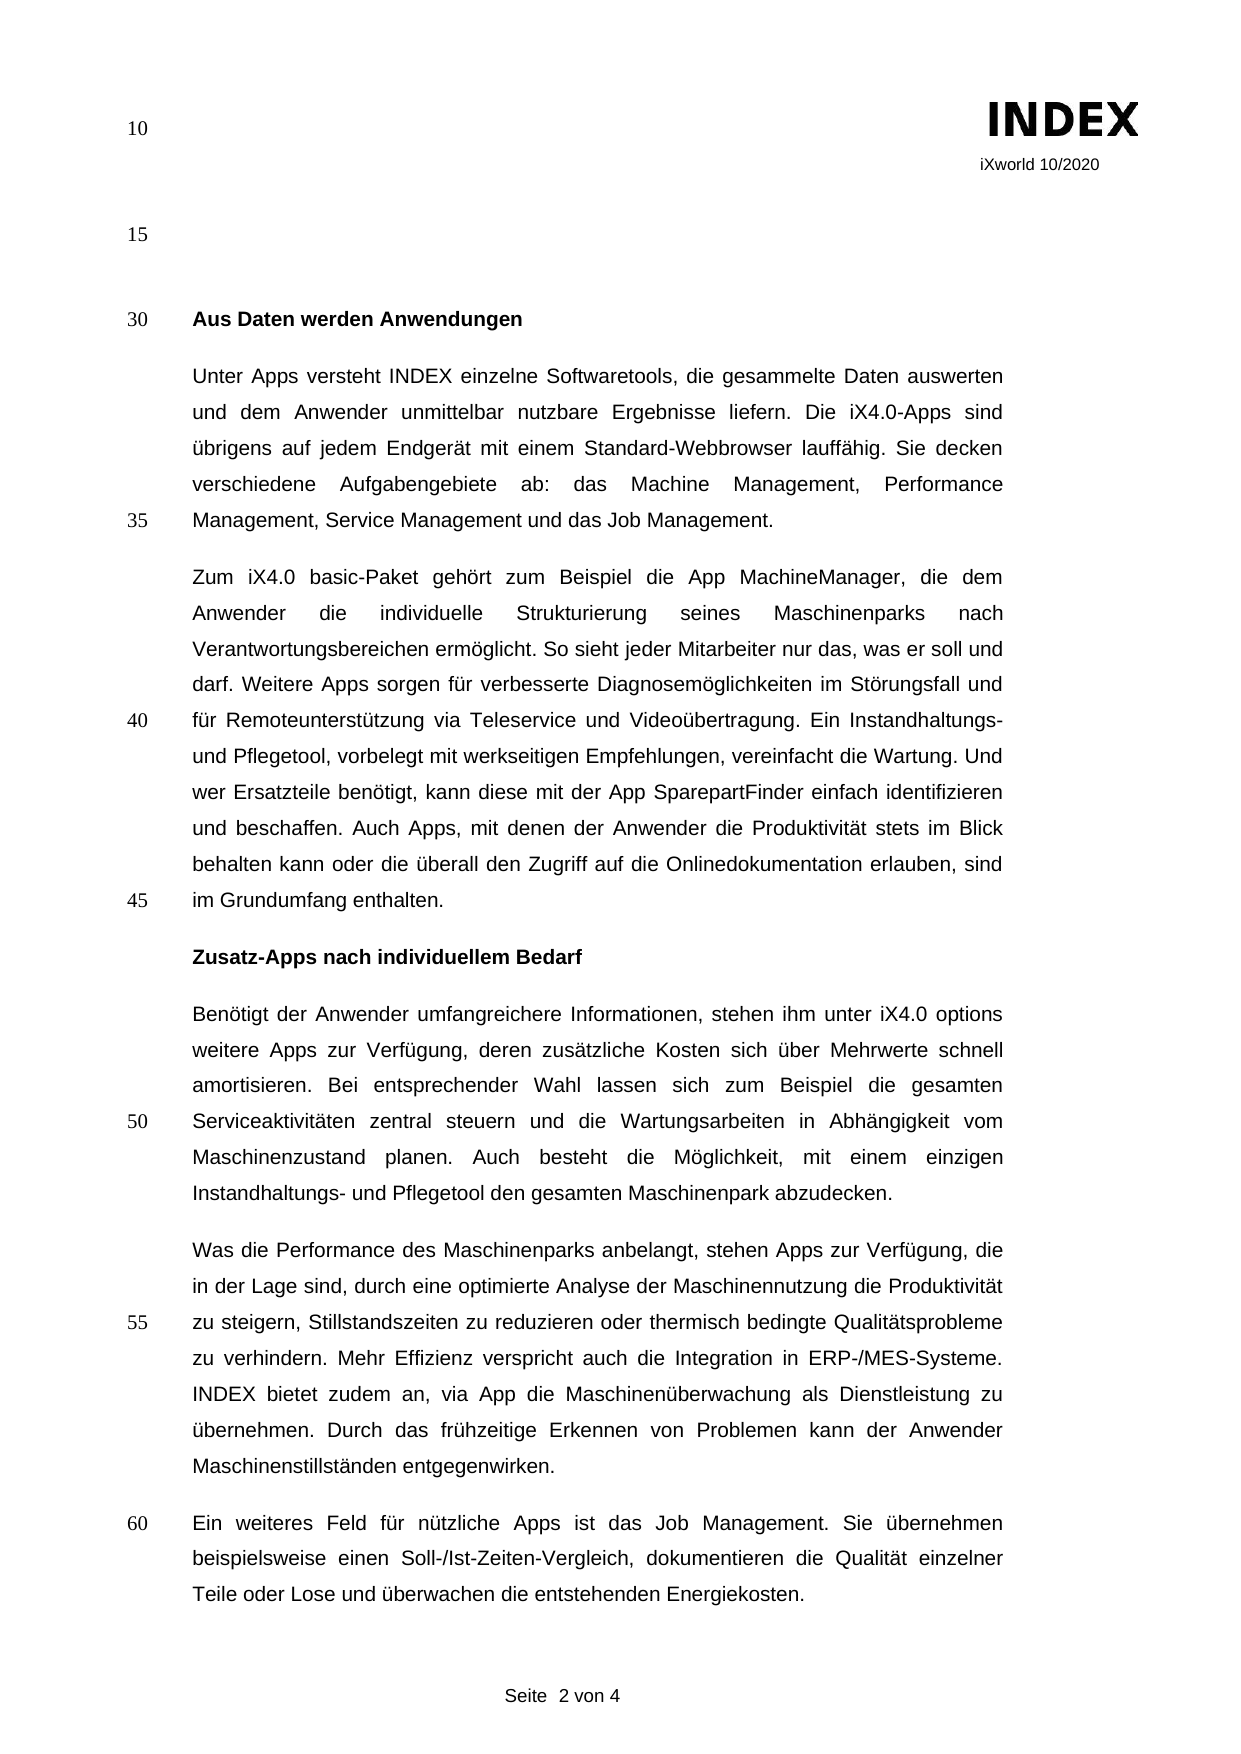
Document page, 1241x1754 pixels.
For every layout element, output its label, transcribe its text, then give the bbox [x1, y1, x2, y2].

text Zusatz-Apps nach individuellem Bedarf [192, 945, 1004, 969]
text Unter Apps versteht INDEX einzelne Softwaretools, die gesammelte Daten auswerten und dem Anwender unmittelbar nutzbare Ergebnisse liefern. Die iX4.0-Apps sind übrigens auf jedem Endgerät mit einem Standard-Webbrowser lauffähig. Sie decken verschiedene Aufgabengebiete ab: das Machine Management, Performance Management, Service Management und das Job Management. [192, 364, 1004, 532]
text Aus Daten werden Anwendungen [192, 307, 1004, 331]
text Was die Performance des Maschinenparks anbelangt, stehen Apps zur Verfügung, die in der Lage sind, durch eine optimierte Analyse der Maschinennutzung die Produktivität zu steigern, Stillstandszeiten zu reduzieren oder thermisch bedingte Qualitätsprobleme zu verhindern. Mehr Effizienz verspricht auch die Integration in ERP-/MES-Systeme. INDEX bietet zudem an, via App die Maschinenüberwachung als Dienstleistung zu übernehmen. Durch das frühzeitige Erkennen von Problemen kann der Anwender Maschinenstillständen entgegenwirken. [192, 1238, 1004, 1477]
text Zum iX4.0 basic-Paket gehört zum Beispiel die App MachineManager, die dem Anwender die individuelle Strukturierung seines Maschinenparks nach Verantwortungsbereichen ermöglicht. So sieht jeder Mitarbeiter nur das, was er soll und darf. Weitere Apps sorgen für verbesserte Diagnosemöglichkeiten im Störungsfall und für Remoteunterstützung via Teleservice und Videoübertragung. Ein Instandhaltungs- und Pflegetool, vorbelegt mit werkseitigen Empfehlungen, vereinfacht die Wartung. Und wer Ersatzteile benötigt, kann diese mit der App SparepartFinder einfach identifizieren und beschaffen. Auch Apps, mit denen der Anwender die Produktivität stets im Blick behalten kann oder die überall den Zugriff auf die Onlinedokumentation erlauben, sind im Grundumfang enthalten. [192, 564, 1004, 912]
text Ein weiteres Feld für nützliche Apps ist das Job Management. Sie übernehmen beispielsweise einen Soll-/Ist-Zeiten-Vergleich, dokumentieren die Qualität einzelner Teile oder Lose und überwachen die entstehenden Energiekosten. [192, 1510, 1004, 1606]
picture [989, 102, 1138, 136]
text Benötigt der Anwender umfangreichere Informationen, stehen ihm unter iX4.0 options weitere Apps zur Verfügung, deren zusätzliche Kosten sich über Mehrwerte schnell amortisieren. Bei entsprechender Wahl lassen sich zum Beispiel die gesamten Serviceaktivitäten zentral steuern und die Wartungsarbeiten in Abhängigkeit vom Maschinenzustand planen. Auch besteht die Möglichkeit, mit einem einzigen Instandhaltungs- und Pflegetool den gesamten Maschinenpark abzudecken. [192, 1001, 1004, 1205]
